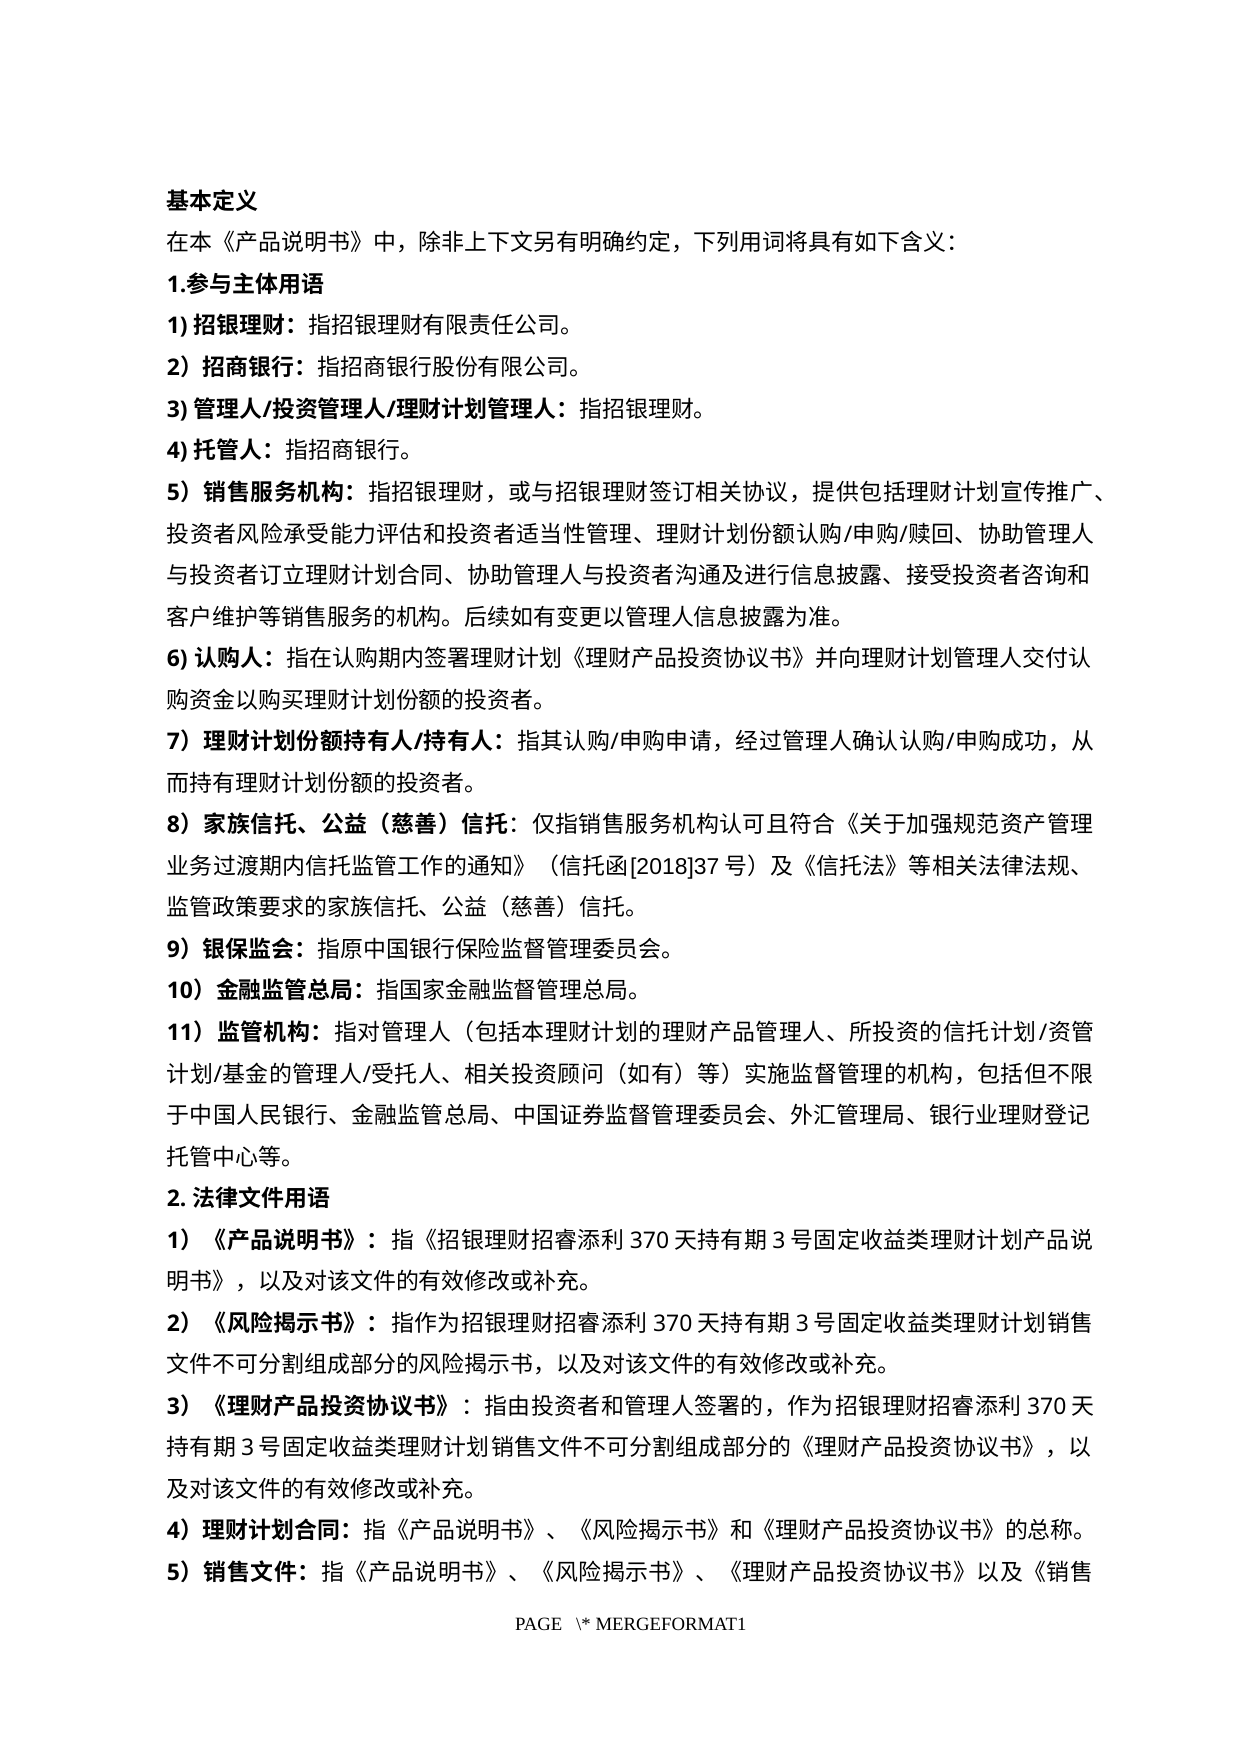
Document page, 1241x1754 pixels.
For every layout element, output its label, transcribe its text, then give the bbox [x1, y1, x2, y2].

text 2）《风险揭示书》：指作为招银理财招睿添利370天持有期3号固定收益类理财计划销售文件不可分割组成部分的风险揭示书，以及对该文件的有效修改或补充。 [167, 1305, 1094, 1379]
text 1) 招银理财：指招银理财有限责任公司。 [167, 307, 1094, 341]
text 11）监管机构：指对管理人（包括本理财计划的理财产品管理人、所投资的信托计划/资管计划/基金的管理人/受托人、相关投资顾问（如有）等）实施监督管理的机构，包括但不限于中国人民银行、金融监管总局、中国证券监督管理委员会、外汇管理局、银行业理财登记托管中心等。 [167, 1014, 1094, 1172]
text 8）家族信托、公益（慈善）信托：仅指销售服务机构认可且符合《关于加强规范资产管理业务过渡期内信托监管工作的通知》（信托函[2018]37号）及《信托法》等相关法律法规、监管政策要求的家族信托、公益（慈善）信托。 [167, 806, 1094, 922]
text 4）理财计划合同：指《产品说明书》、《风险揭示书》和《理财产品投资协议书》的总称。 [167, 1512, 1094, 1546]
text 2. 法律文件用语 [167, 1180, 1094, 1213]
text 在本《产品说明书》中，除非上下文另有明确约定，下列用词将具有如下含义： [167, 224, 1094, 257]
text 1.参与主体用语 [167, 266, 1094, 299]
text 7）理财计划份额持有人/持有人：指其认购/申购申请，经过管理人确认认购/申购成功，从而持有理财计划份额的投资者。 [167, 723, 1094, 798]
text 1）《产品说明书》：指《招银理财招睿添利370天持有期3号固定收益类理财计划产品说明书》，以及对该文件的有效修改或补充。 [167, 1222, 1094, 1296]
text 5）销售服务机构：指招银理财，或与招银理财签订相关协议，提供包括理财计划宣传推广、投资者风险承受能力评估和投资者适当性管理、理财计划份额认购/申购/赎回、协助管理人与投资者订立理财计划合同、协助管理人与投资者沟通及进行信息披露、接受投资者咨询和客户维护等销售服务的机构。后续如有变更以管理人信息披露为准。 [167, 474, 1094, 632]
text 4) 托管人：指招商银行。 [167, 432, 1094, 466]
text 3）《理财产品投资协议书》：指由投资者和管理人签署的，作为招银理财招睿添利370天持有期3号固定收益类理财计划销售文件不可分割组成部分的《理财产品投资协议书》，以及对该文件的有效修改或补充。 [167, 1388, 1094, 1504]
text 6) 认购人：指在认购期内签署理财计划《理财产品投资协议书》并向理财计划管理人交付认购资金以购买理财计划份额的投资者。 [167, 640, 1094, 715]
text 3) 管理人/投资管理人/理财计划管理人：指招银理财。 [167, 391, 1094, 424]
text 10）金融监管总局：指国家金融监督管理总局。 [167, 972, 1094, 1006]
text 2）招商银行：指招商银行股份有限公司。 [167, 349, 1094, 382]
text 9）银保监会：指原中国银行保险监督管理委员会。 [167, 931, 1094, 964]
text 基本定义 [167, 183, 1094, 216]
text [167, 1554, 1094, 1587]
